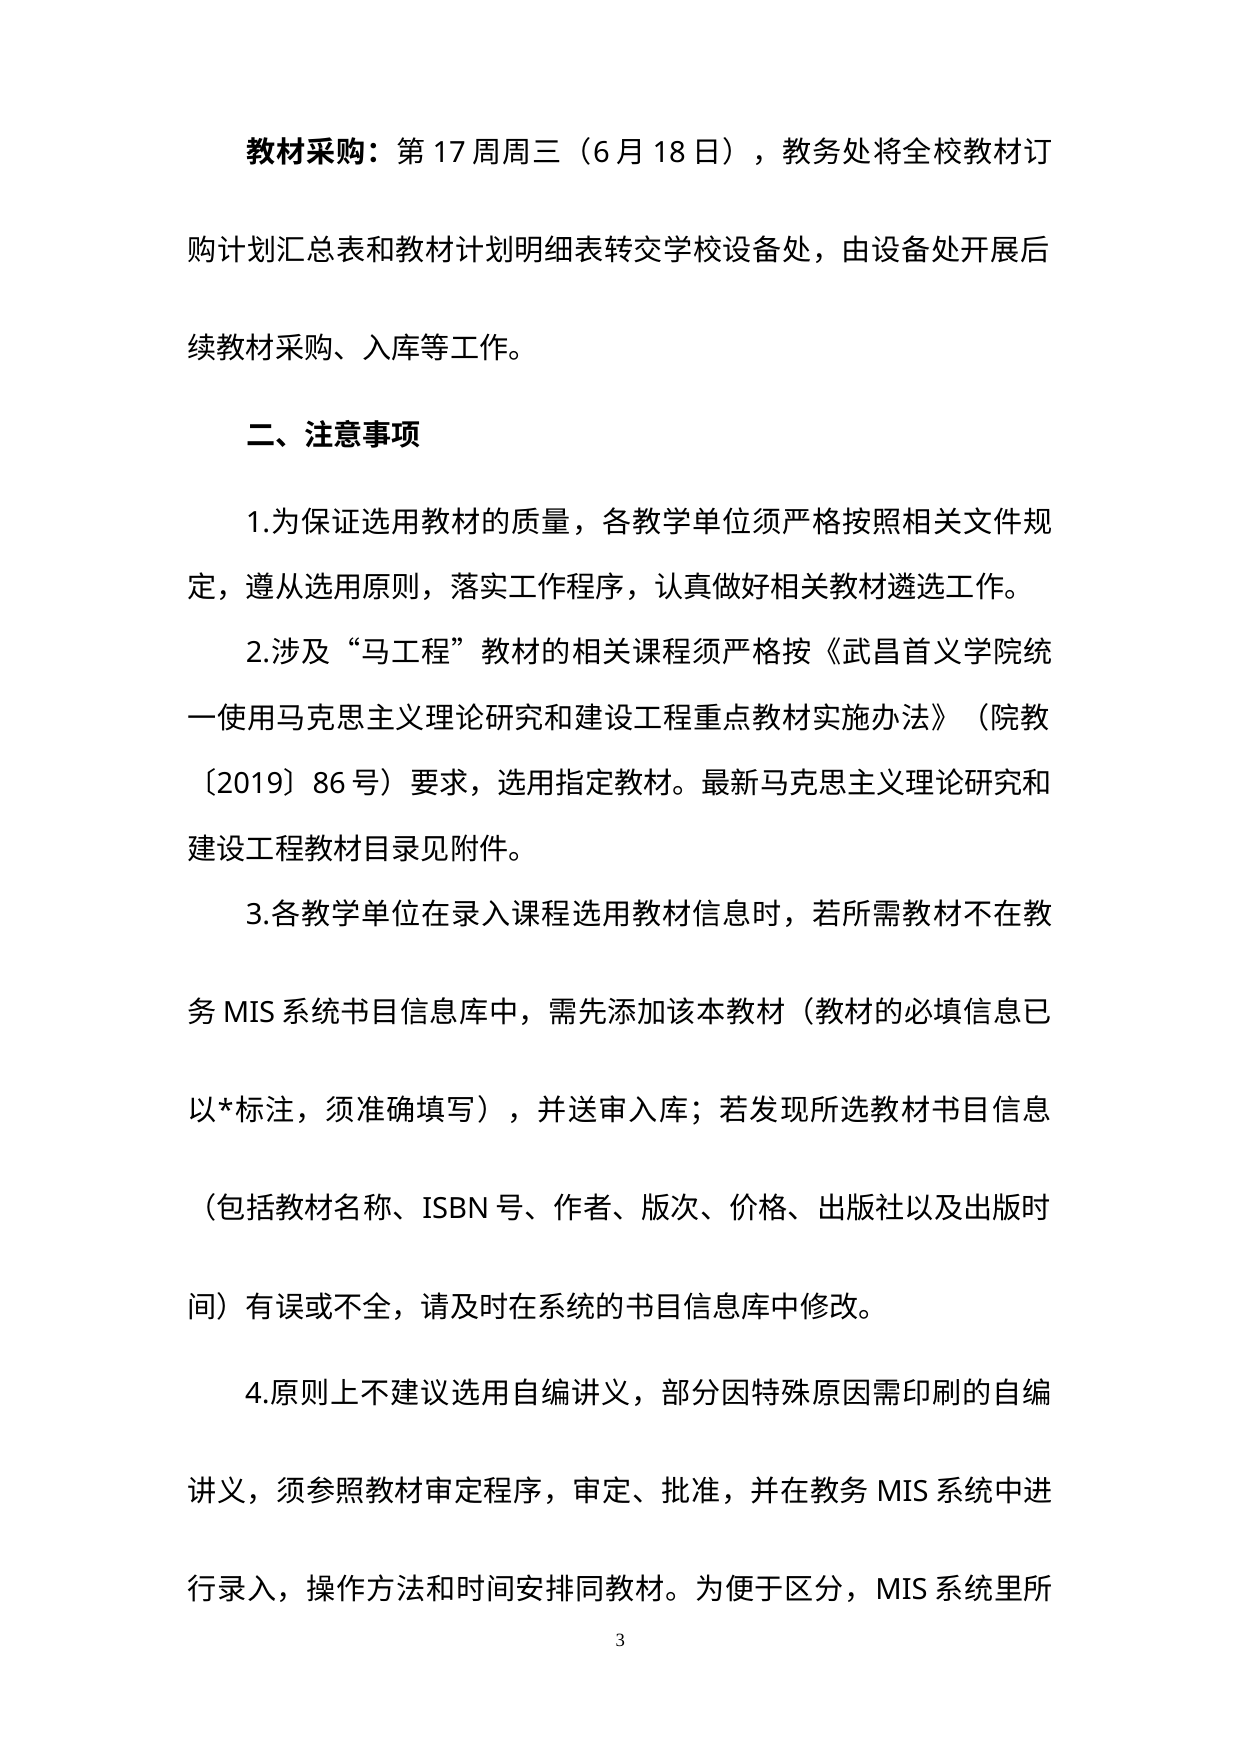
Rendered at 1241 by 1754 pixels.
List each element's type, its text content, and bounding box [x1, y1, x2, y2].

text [187, 1358, 1053, 1620]
text 3.各教学单位在录入课程选用教材信息时，若所需教材不在教务MIS系统书目信息库中，需先添加该本教材（教材的必填信息已以*标注，须准确填写），并送审入库；若发现所选教材书目信息（包括教材名称、ISBN号、作者、版次、价格、出版社以及出版时间）有误或不全，请及时在系统的书目信息库中修改。 [187, 879, 1053, 1337]
text 二、注意事项 [187, 400, 1053, 466]
text 1.为保证选用教材的质量，各教学单位须严格按照相关文件规定，遵从选用原则，落实工作程序，认真做好相关教材遴选工作。 [187, 487, 1053, 617]
text 2.涉及“马工程”教材的相关课程须严格按《武昌首义学院统一使用马克思主义理论研究和建设工程重点教材实施办法》（院教〔2019〕86号）要求，选用指定教材。最新马克思主义理论研究和建设工程教材目录见附件。 [187, 617, 1053, 879]
text 教材采购：第17周周三（6月18日），教务处将全校教材订购计划汇总表和教材计划明细表转交学校设备处，由设备处开展后续教材采购、入库等工作。 [187, 117, 1053, 379]
